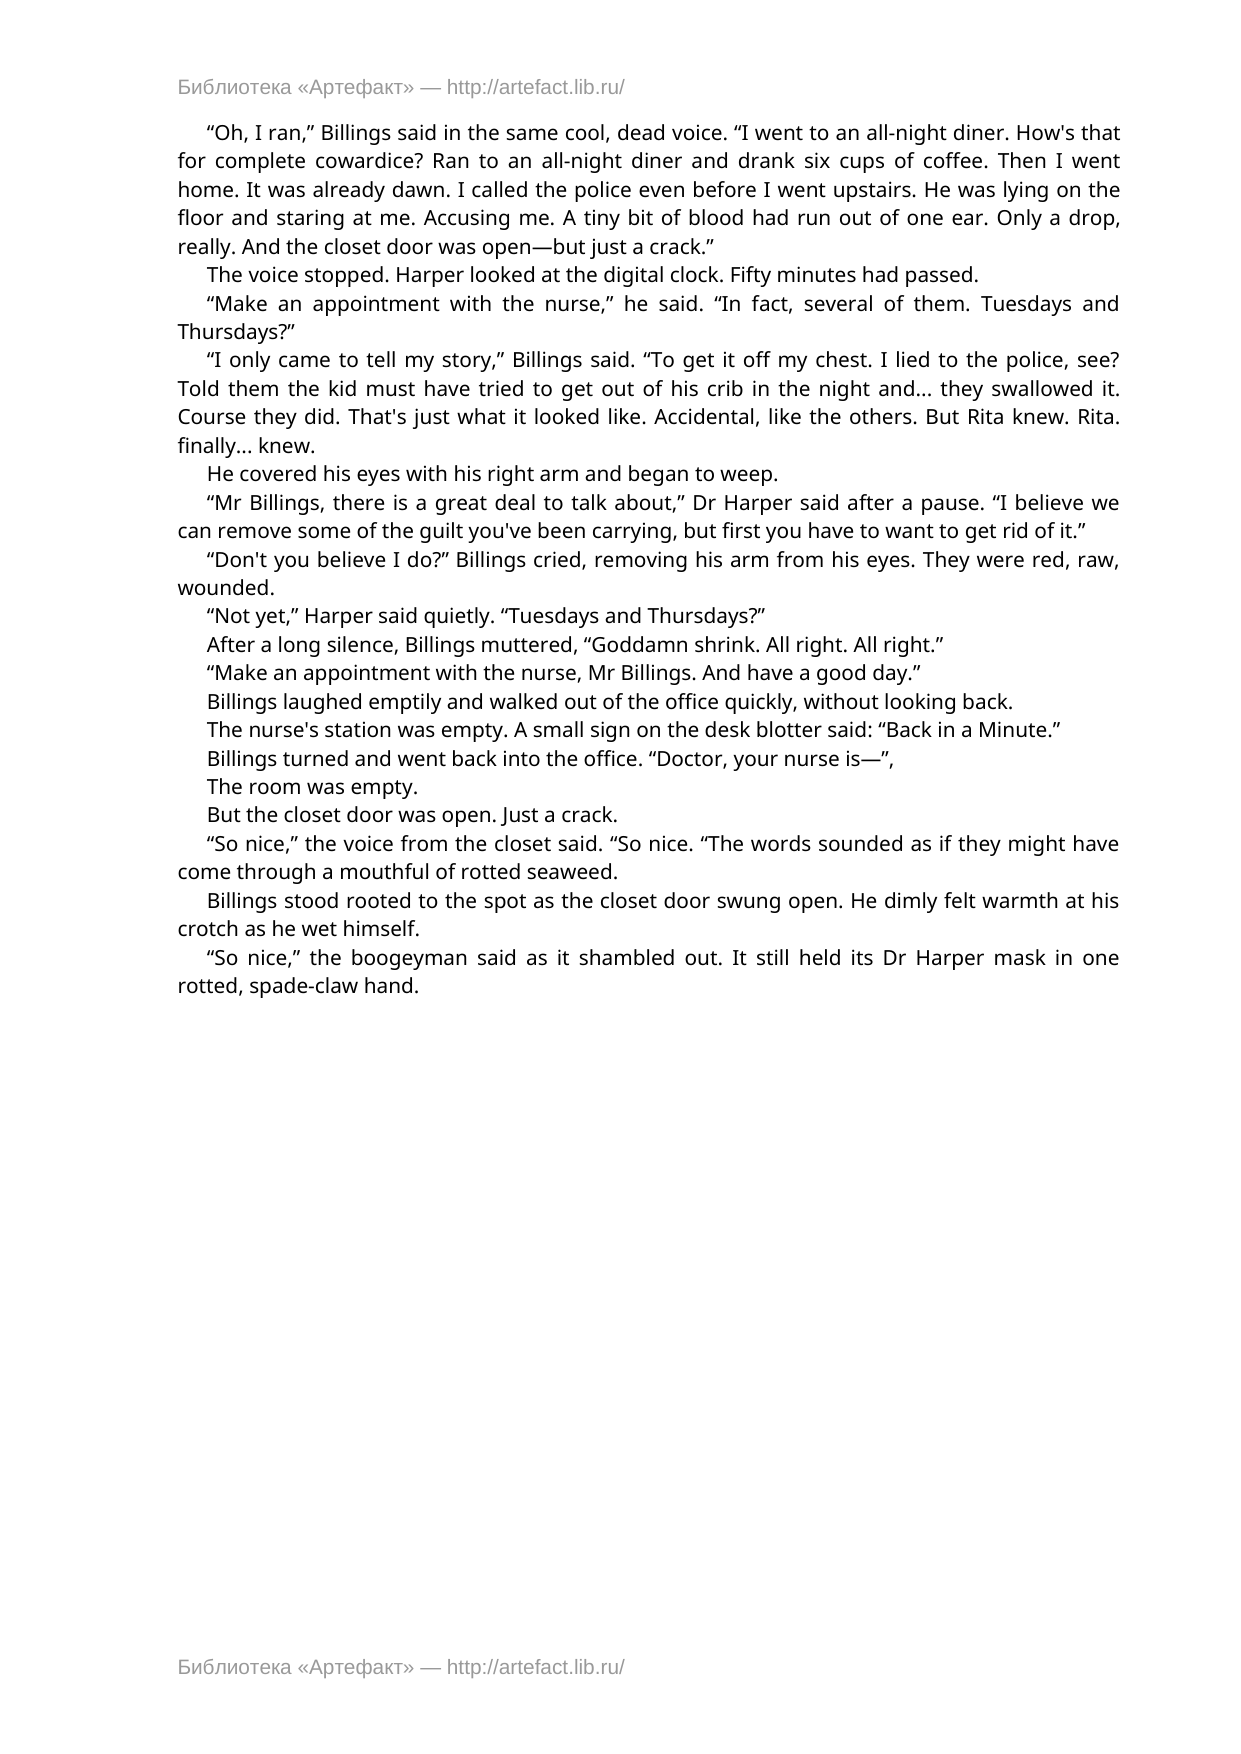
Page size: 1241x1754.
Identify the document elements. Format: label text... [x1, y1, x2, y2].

text “Oh, I ran,” Billings said in the same cool, dead voice. “I went to an all-night diner. How's that for complete cowardice? Ran to an all-night diner and drank six cups of coffee. Then I went home. It was already dawn. I called the police even before I went upstairs. He was lying on the floor and staring at me. Accusing me. A tiny bit of blood had run out of one ear. Only a drop, really. And the closet door was open—but just a crack.” [177, 118, 1122, 260]
text “Make an appointment with the nurse,” he said. “In fact, several of them. Tuesdays and Thursdays?” [177, 289, 1122, 346]
text The room was empty. [177, 772, 1122, 801]
text “I only came to tell my story,” Billings said. “To get it off my chest. I lied to the police, see? Told them the kid must have tried to get out of his crib in the night and... they swallowed it. Course they did. That's just what it looked like. Accidental, like the others. But Rita knew. Rita. finally... knew. [177, 346, 1122, 459]
text But the closet door was open. Just a crack. [177, 801, 1122, 829]
text “So nice,” the boogeyman said as it shambled out. It still held its Dr Harper mask in one rotted, spade-claw hand. [177, 943, 1122, 1000]
text “Mr Billings, there is a great deal to talk about,” Dr Harper said after a pause. “I believe we can remove some of the guilt you've been carrying, but first you have to want to get rid of it.” [177, 488, 1122, 545]
text He covered his eyes with his right arm and began to weep. [177, 459, 1122, 488]
text Billings turned and went back into the office. “Doctor, your nurse is—”, [177, 744, 1122, 772]
text Billings stood rooted to the spot as the closet door swung open. He dimly felt warmth at his crotch as he wet himself. [177, 886, 1122, 943]
text “So nice,” the voice from the closet said. “So nice. “The words sounded as if they might have come through a mouthful of rotted seaweed. [177, 829, 1122, 886]
text The nurse's station was empty. A small sign on the desk blotter said: “Back in a Minute.” [177, 715, 1122, 744]
text The voice stopped. Harper looked at the digital clock. Fifty minutes had passed. [177, 260, 1122, 289]
text “Make an appointment with the nurse, Mr Billings. And have a good day.” [177, 658, 1122, 687]
text After a long silence, Billings muttered, “Goddamn shrink. All right. All right.” [177, 630, 1122, 658]
text “Not yet,” Harper said quietly. “Tuesdays and Thursdays?” [177, 602, 1122, 630]
text “Don't you believe I do?” Billings cried, removing his arm from his eyes. They were red, raw, wounded. [177, 545, 1122, 602]
text Billings laughed emptily and walked out of the office quickly, without looking back. [177, 687, 1122, 715]
